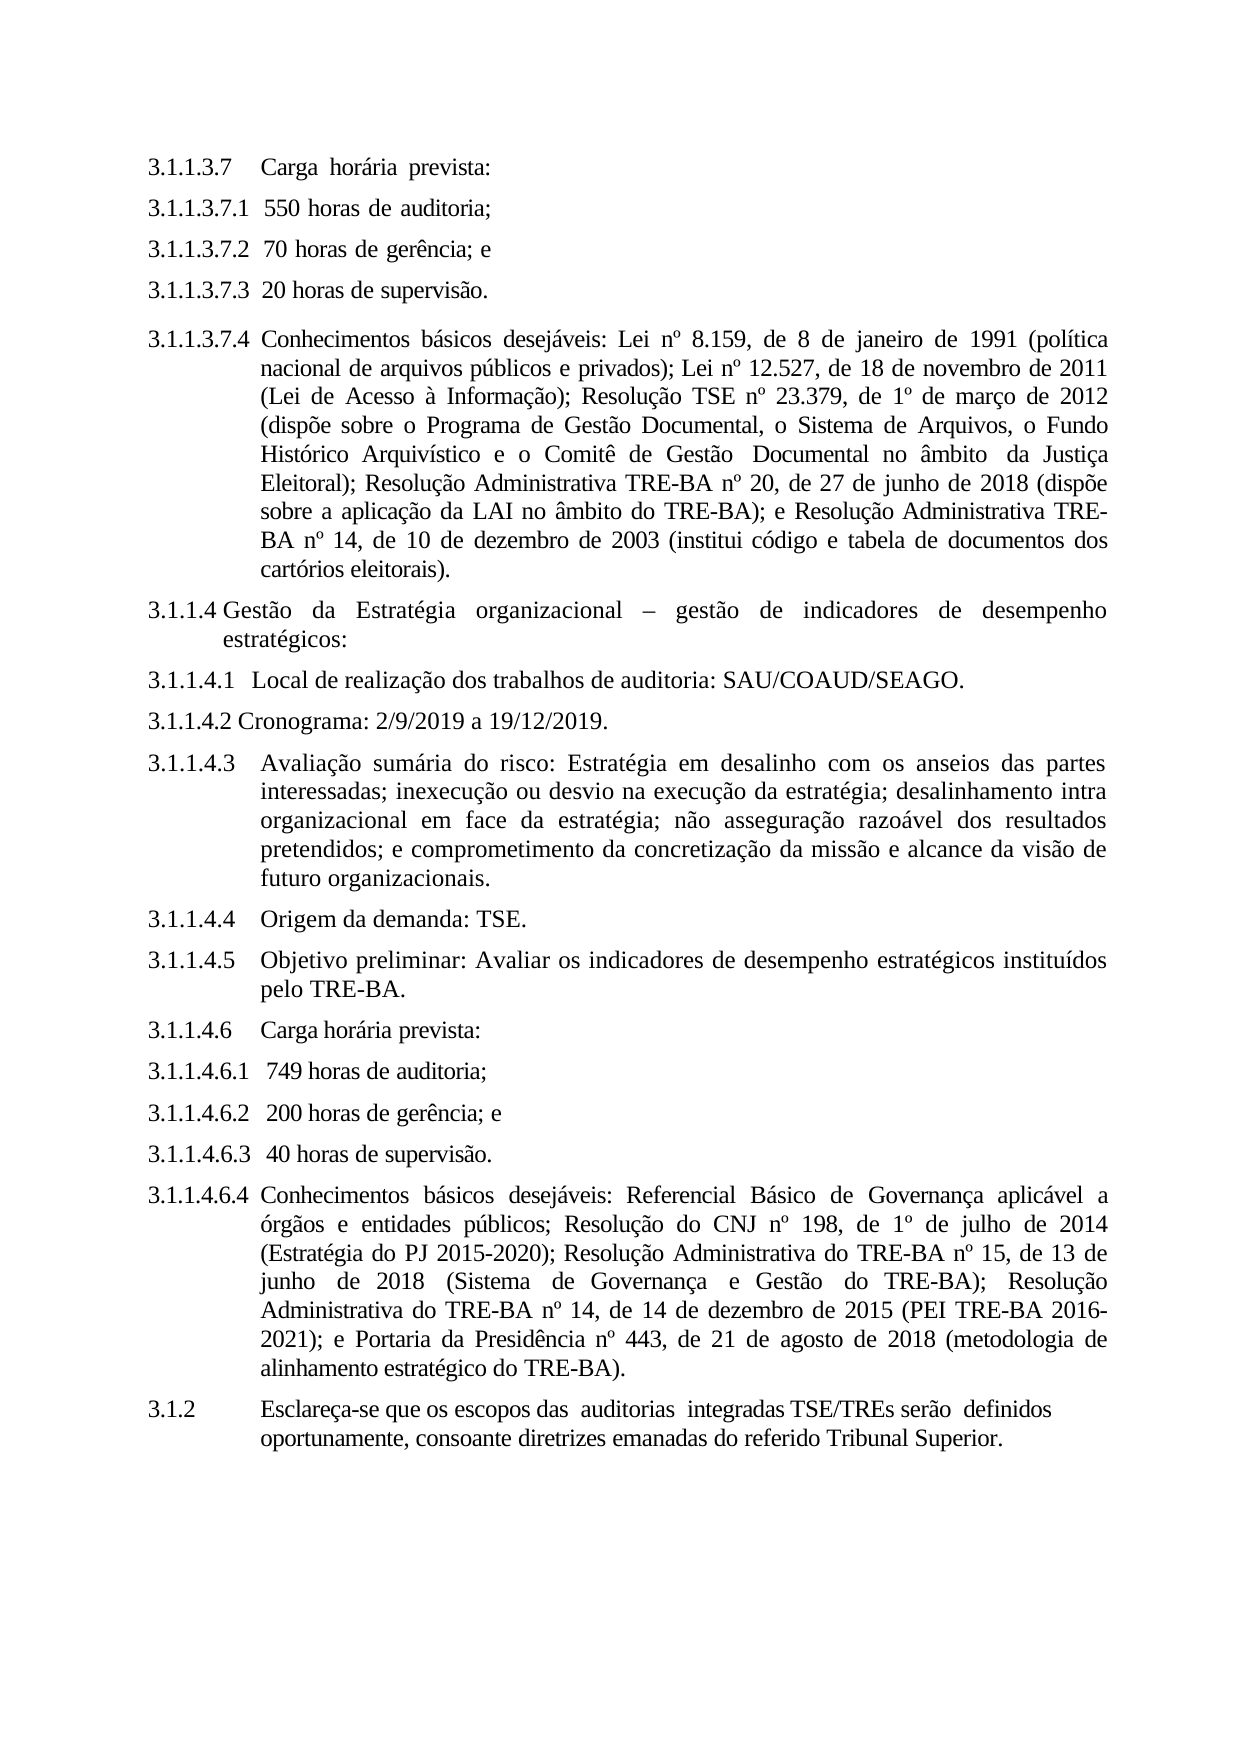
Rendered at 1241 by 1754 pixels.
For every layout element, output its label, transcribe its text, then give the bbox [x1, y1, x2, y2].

list 40 horas de supervisão. [148, 1139, 1163, 1168]
list Gestão da Estratégia organizacional – gestão de indicadores de desempenho estratégicos: [148, 595, 1108, 653]
list 200 horas de gerência; e [148, 1098, 1163, 1126]
list Origem da demanda: TSE. [148, 904, 1163, 933]
list Local de realização dos trabalhos de auditoria: SAU/COAUD/SEAGO. 3.1.1.4.2 Cronograma: 2/9/2019 a 19/12/2019. [148, 665, 965, 735]
list Esclareça-se que os escopos das auditorias integradas TSE/TREs serão definidos oportunamente, consoante diretrizes emanadas do referido Tribunal Superior. [148, 1394, 1108, 1451]
text 3.1.1.3.7.4 Conhecimentos básicos desejáveis: Lei nº 8.159, de 8 de janeiro de 1991 (política nacional de arquivos públicos e privados); Lei nº 12.527, de 18 de novembro de 2011 (Lei de Acesso à Informação); Resolução TSE nº 23.379, de 1º de março de 2012 (dispõe sobre o Programa de Gestão Documental, o Sistema de Arquivos, o Fundo Histórico Arquivístico e o Comitê de Gestão Documental no âmbito da Justiça Eleitoral); Resolução Administrativa TRE-BA nº 20, de 27 de junho de 2018 (dispõe sobre a aplicação da LAI no âmbito do TRE-BA); e Resolução Administrativa TRE-BA nº 14, de 10 de dezembro de 2003 (institui código e tabela de documentos dos cartórios eleitorais). [148, 324, 1108, 583]
list Carga horária prevista: [148, 1015, 1163, 1044]
list 749 horas de auditoria; [148, 1056, 1163, 1085]
list Objetivo preliminar: Avaliar os indicadores de desempenho estratégicos instituídos pelo TRE-BA. [148, 945, 1108, 1003]
list Avaliação sumária do risco: Estratégia em desalinho com os anseios das partes interessadas; inexecução ou desvio na execução da estratégia; desalinhamento intra organizacional em face da estratégia; não asseguração razoável dos resultados pretendidos; e comprometimento da concretização da missão e alcance da visão de futuro organizacionais. [148, 748, 1107, 891]
list Conhecimentos básicos desejáveis: Referencial Básico de Governança aplicável a órgãos e entidades públicos; Resolução do CNJ nº 198, de 1º de julho de 2014 (Estratégia do PJ 2015-2020); Resolução Administrativa do TRE-BA nº 15, de 13 de junho de 2018 (Sistema de Governança e Gestão do TRE-BA); Resolução Administrativa do TRE-BA nº 14, de 14 de dezembro de 2015 (PEI TRE-BA 2016- 2021); e Portaria da Presidência nº 443, de 21 de agosto de 2018 (metodologia de alinhamento estratégico do TRE-BA). [148, 1180, 1108, 1381]
list Carga horária prevista: 3.1.1.3.7.1 550 horas de auditoria; 3.1.1.3.7.2 70 horas de gerência; e 3.1.1.3.7.3 20 horas de supervisão. [148, 152, 491, 304]
